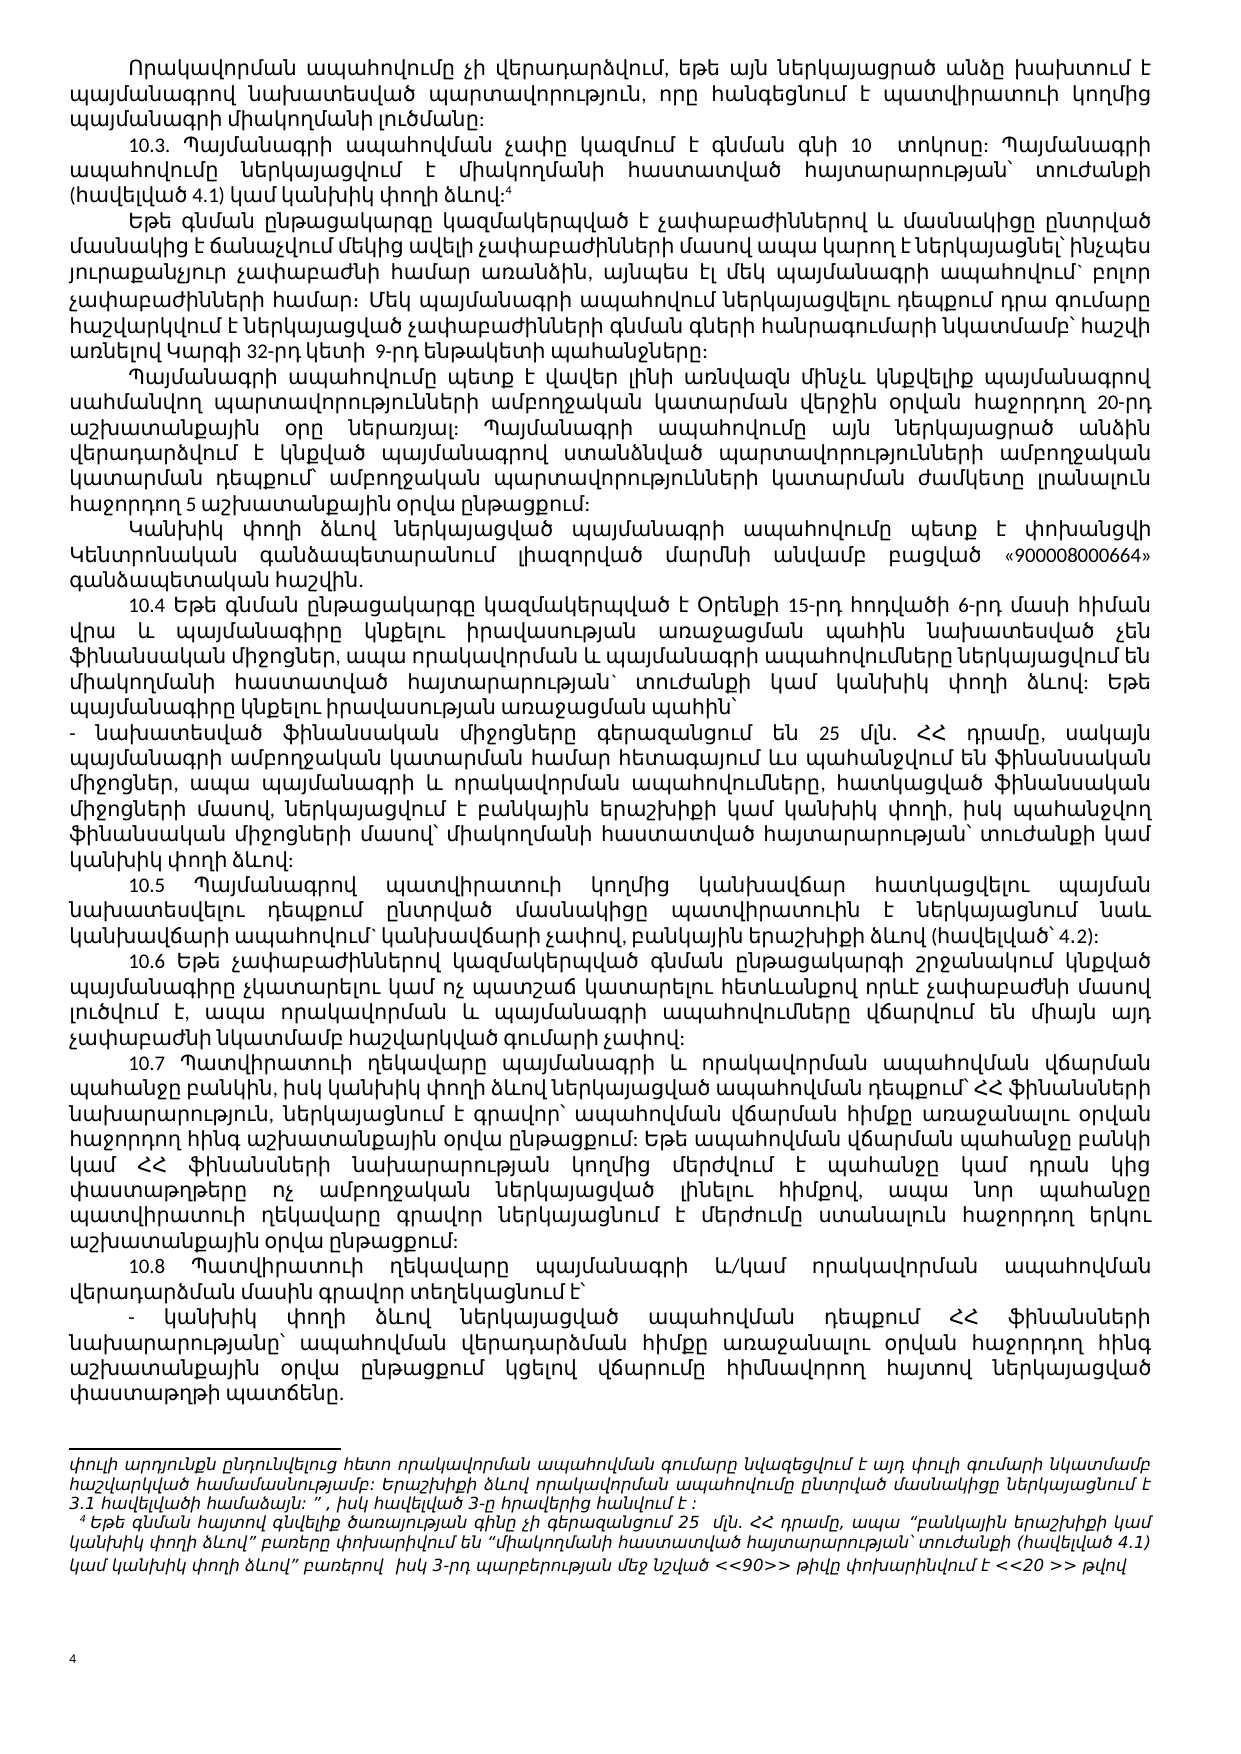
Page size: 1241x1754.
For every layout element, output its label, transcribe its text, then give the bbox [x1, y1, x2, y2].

text 10.4 Եթե գնման ընթացակարգը կազմակերպված է Օրենքի 15-րդ հոդվածի 6-րդ մասի հիման վրա և պայմանագիրը կնքելու իրավասության առաջացման պահին նախատեսված չեն ֆինանսական միջոցներ, ապա որակավորման և պայմանագրի ապահովումները ներկայացվում են միակողմանի հաստատված հայտարարության` տուժանքի կամ կանխիկ փողի ձևով: Եթե պայմանագիրը կնքելու իրավասության առաջացման պահին՝ [69, 593, 1152, 720]
text 10.8 Պատվիրատուի ղեկավարը պայմանագրի և/կամ որակավորման ապահովման վերադարձման մասին գրավոր տեղեկացնում է՝ [69, 1253, 1152, 1304]
text Եթե գնման ընթացակարգը կազմակերպված է չափաբաժիններով և մասնակիցը ընտրված մասնակից է ճանաչվում մեկից ավելի չափաբաժինների մասով ապա կարող է ներկայացնել՝ ինչպես յուրաքանչյուր չափաբաժնի համար առանձին, այնպես էլ մեկ պայմանագրի ապահովում` բոլոր չափաբաժինների համար։ Մեկ պայմանագրի ապահովում ներկայացվելու դեպքում դրա գումարը հաշվարկվում է ներկայացված չափաբաժինների գնման գների հանրագումարի նկատմամբ՝ հաշվի առնելով Կարգի 32-րդ կետի 9-րդ ենթակետի պահանջները: [69, 208, 1152, 364]
text Կանխիկ փողի ձևով ներկայացված պայմանագրի ապահովումը պետք է փոխանցվի Կենտրոնական գանձապետարանում լիազորված մարմնի անվամբ բացված «900008000664» գանձապետական հաշվին. [69, 516, 1152, 593]
text Որակավորման ապահովումը չի վերադարձվում, եթե այն ներկայացրած անձը խախտում է պայմանագրով նախատեսված պարտավորություն, որը հանգեցնում է պատվիրատուի կողմից պայմանագրի միակողմանի լուծմանը: [69, 56, 1152, 132]
text Պայմանագրի ապահովումը պետք է վավեր լինի առնվազն մինչև կնքվելիք պայմանագրով սահմանվող պարտավորությունների ամբողջական կատարման վերջին օրվան հաջորդող 20-րդ աշխատանքային օրը ներառյալ: Պայմանագրի ապահովումը այն ներկայացրած անձին վերադարձվում է կնքված պայմանագրով ստանձնված պարտավորությունների ամբողջական կատարման դեպքում՝ ամբողջական պարտավորությունների կատարման ժամկետը լրանալուն հաջորդող 5 աշխատանքային օրվա ընթացքում: [69, 364, 1152, 516]
text - կանխիկ փողի ձևով ներկայացված ապահովման դեպքում ՀՀ ֆինանսների նախարարությանը՝ ապահովման վերադարձման հիմքը առաջանալու օրվան հաջորդող հինգ աշխատանքային օրվա ընթացքում կցելով վճարումը հիմնավորող հայտով ներկայացված փաստաթղթի պատճենը. [69, 1304, 1152, 1406]
text 10.5 Պայմանագրով պատվիրատուի կողմից կանխավճար հատկացվելու պայման նախատեսվելու դեպքում ընտրված մասնակիցը պատվիրատուին է ներկայացնում նաև կանխավճարի ապահովում` կանխավճարի չափով, բանկային երաշխիքի ձևով (հավելված՝ 4․2): [69, 872, 1152, 948]
text 10.7 Պատվիրատուի ղեկավարը պայմանագրի և որակավորման ապահովման վճարման պահանջը բանկին, իսկ կանխիկ փողի ձևով ներկայացված ապահովման դեպքում՝ ՀՀ ֆինանսների նախարարություն, ներկայացնում է գրավոր՝ ապահովման վճարման հիմքը առաջանալու օրվան հաջորդող հինգ աշխատանքային օրվա ընթացքում: Եթե ապահովման վճարման պահանջը բանկի կամ ՀՀ ֆինանսների նախարարության կողմից մերժվում է պահանջը կամ դրան կից փաստաթղթերը ոչ ամբողջական ներկայացված լինելու հիմքով, ապա նոր պահանջը պատվիրատուի ղեկավարը գրավոր ներկայացնում է մերժումը ստանալուն հաջորդող երկու աշխատանքային օրվա ընթացքում: [69, 1050, 1152, 1253]
text - նախատեսված ֆինանսական միջոցները գերազանցում են 25 մլն. ՀՀ դրամը, սակայն պայմանագրի ամբողջական կատարման համար հետագայում ևս պահանջվում են ֆինանսական միջոցներ, ապա պայմանագրի և որակավորման ապահովումները, հատկացված ֆինանսական միջոցների մասով, ներկայացվում է բանկային երաշխիքի կամ կանխիկ փողի, իսկ պահանջվող ֆինանսական միջոցների մասով՝ միակողմանի հաստատված հայտարարության՝ տուժանքի կամ կանխիկ փողի ձևով: [69, 720, 1152, 872]
text 10.6 Եթե չափաբաժիններով կազմակերպված գնման ընթացակարգի շրջանակում կնքված պայմանագիրը չկատարելու կամ ոչ պատշաճ կատարելու հետևանքով որևէ չափաբաժնի մասով լուծվում է, ապա որակավորման և պայմանագրի ապահովումները վճարվում են միայն այդ չափաբաժնի նկատմամբ հաշվարկված գումարի չափով: [69, 948, 1152, 1050]
text 10.3. Պայմանագրի ապահովման չափը կազմում է գնման գնի 10 տոկոսը: Պայմանագրի ապահովումը ներկայացվում է միակողմանի հաստատված հայտարարության՝ տուժանքի (հավելված 4.1) կամ կանխիկ փողի ձևով: [69, 132, 1152, 208]
